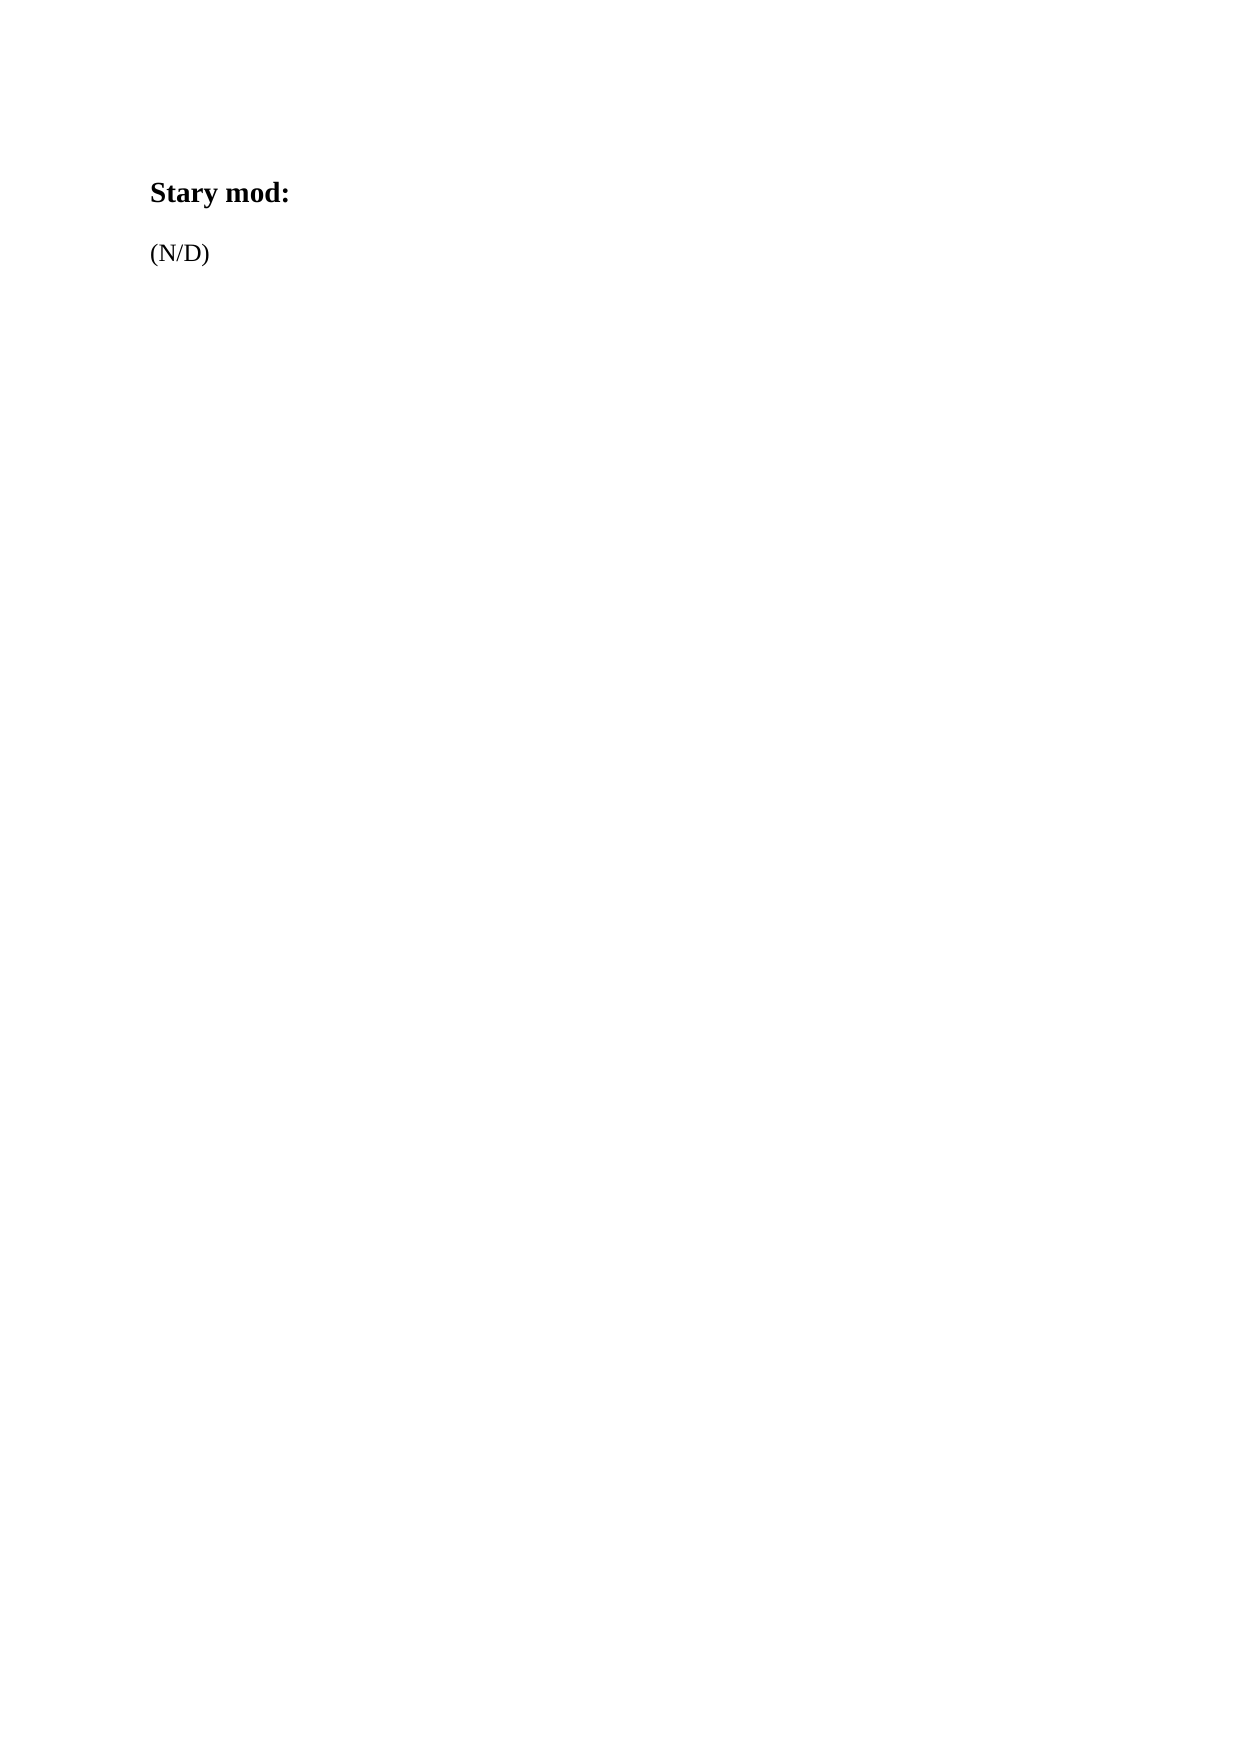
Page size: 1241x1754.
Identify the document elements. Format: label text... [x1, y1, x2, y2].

subtitle Stary mod: [150, 175, 1090, 208]
text (N/D) [150, 238, 1090, 267]
